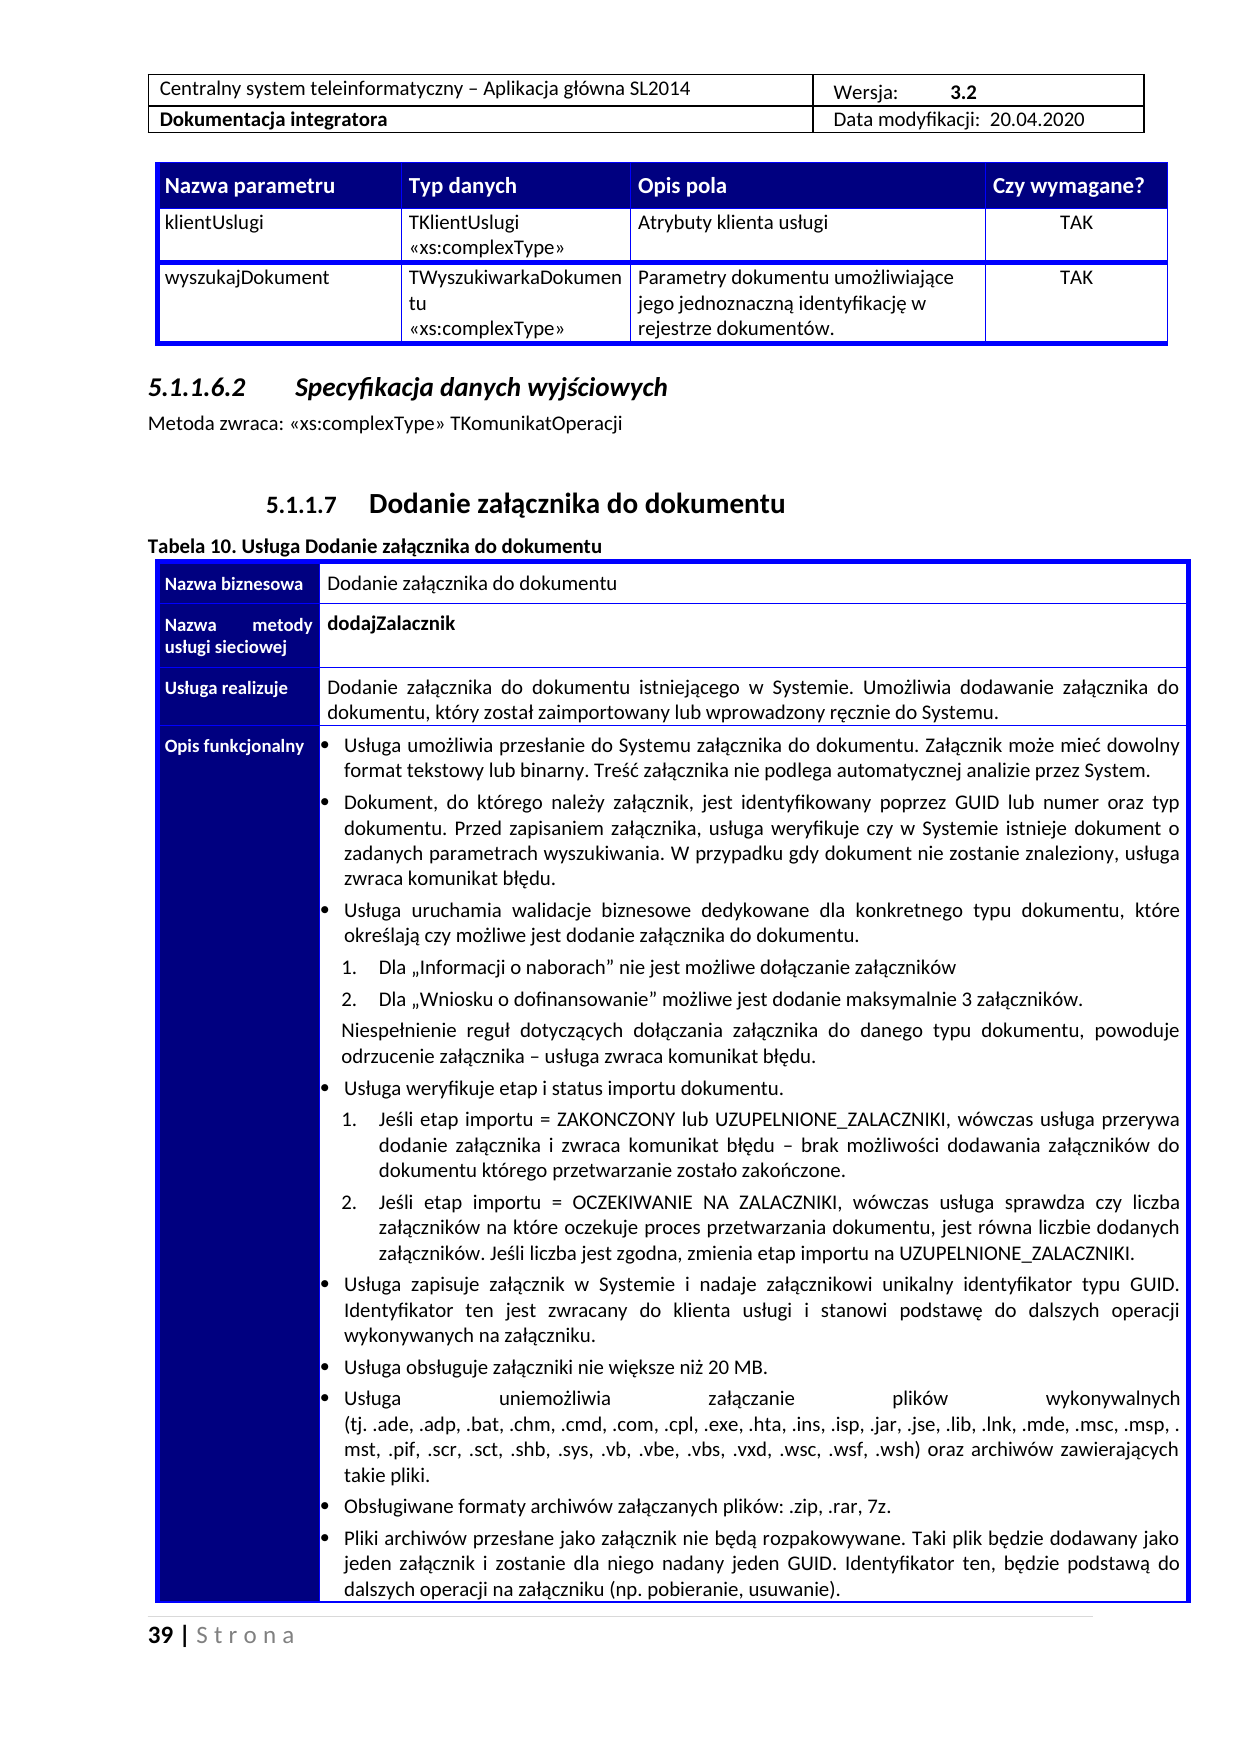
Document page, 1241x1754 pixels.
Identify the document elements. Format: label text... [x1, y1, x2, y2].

table_cell dodajZalacznik [320, 604, 1186, 667]
table_header Opis pola [631, 163, 985, 208]
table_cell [320, 726, 1186, 1601]
table_cell wyszukajDokument [160, 265, 401, 341]
table_cell TAK [986, 209, 1167, 260]
table_header Nazwa biznesowa [160, 564, 319, 603]
table_header Nazwa parametru [160, 163, 401, 208]
table_cell TKlientUslugi «xs:complexType» [402, 209, 630, 260]
table_cell klientUslugi [160, 209, 401, 260]
table_header Czy wymagane? [986, 163, 1167, 208]
subtitle Dodanie załącznika do dokumentu [266, 486, 1093, 521]
table_cell Parametry dokumentu umożliwiające jego jednoznaczną identyfikację w rejestrze dokumentów. [631, 265, 985, 341]
table_cell TAK [986, 265, 1167, 341]
table_header Dodanie załącznika do dokumentu [320, 564, 1186, 603]
table_cell Opis funkcjonalny [160, 726, 319, 1601]
text Tabela 10. Usługa Dodanie załącznika do dokumentu [148, 534, 1093, 559]
subtitle Specyfikacja danych wyjściowych [148, 370, 1093, 403]
table_cell Usługa realizuje [160, 668, 319, 725]
table_cell Nazwa metody usługi sieciowej [160, 604, 319, 667]
text Metoda zwraca: «xs:complexType» TKomunikatOperacji [148, 410, 1093, 435]
table_header Typ danych [402, 163, 630, 208]
table_cell Atrybuty klienta usługi [631, 209, 985, 260]
table_cell Dodanie załącznika do dokumentu istniejącego w Systemie. Umożliwia dodawanie załącznika do dokumentu, który został zaimportowany lub wprowadzony ręcznie do Systemu. [320, 668, 1186, 725]
table_cell TWyszukiwarkaDokumentu «xs:complexType» [402, 265, 630, 341]
